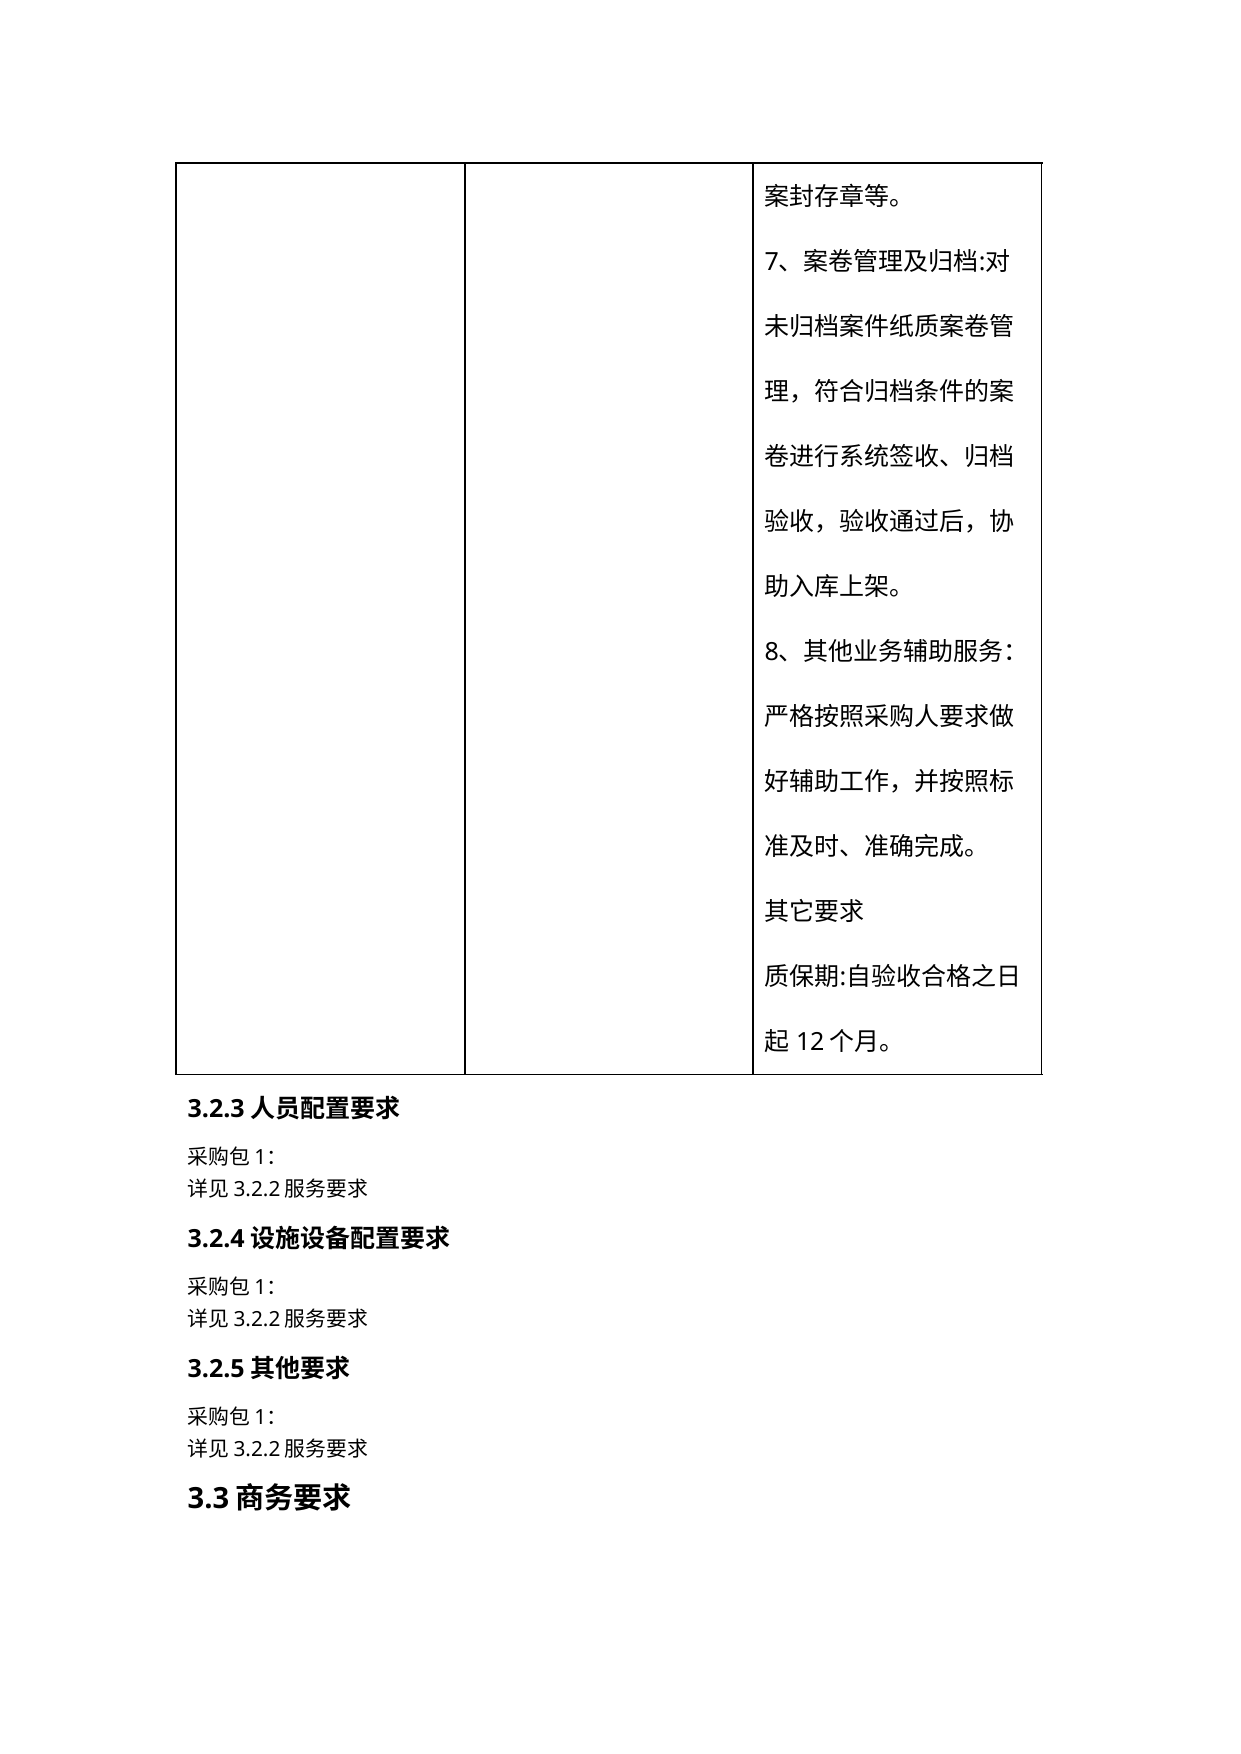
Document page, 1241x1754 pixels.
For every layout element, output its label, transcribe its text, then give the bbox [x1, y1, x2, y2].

text 采购包1： [187, 1400, 1053, 1433]
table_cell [754, 164, 1041, 1073]
text 3.2.5其他要求 [187, 1335, 1053, 1400]
text 详见3.2.2服务要求 [187, 1303, 1053, 1335]
text 采购包1： [187, 1270, 1053, 1303]
text 采购包1： [187, 1140, 1053, 1173]
text 详见3.2.2服务要求 [187, 1173, 1053, 1205]
text 3.2.4设施设备配置要求 [187, 1205, 1053, 1270]
table_cell [466, 164, 752, 1073]
text 3.3商务要求 [187, 1465, 1053, 1530]
text 详见3.2.2服务要求 [187, 1433, 1053, 1465]
table_cell 1 [177, 164, 464, 1073]
text 3.2.3人员配置要求 [187, 1075, 1053, 1140]
